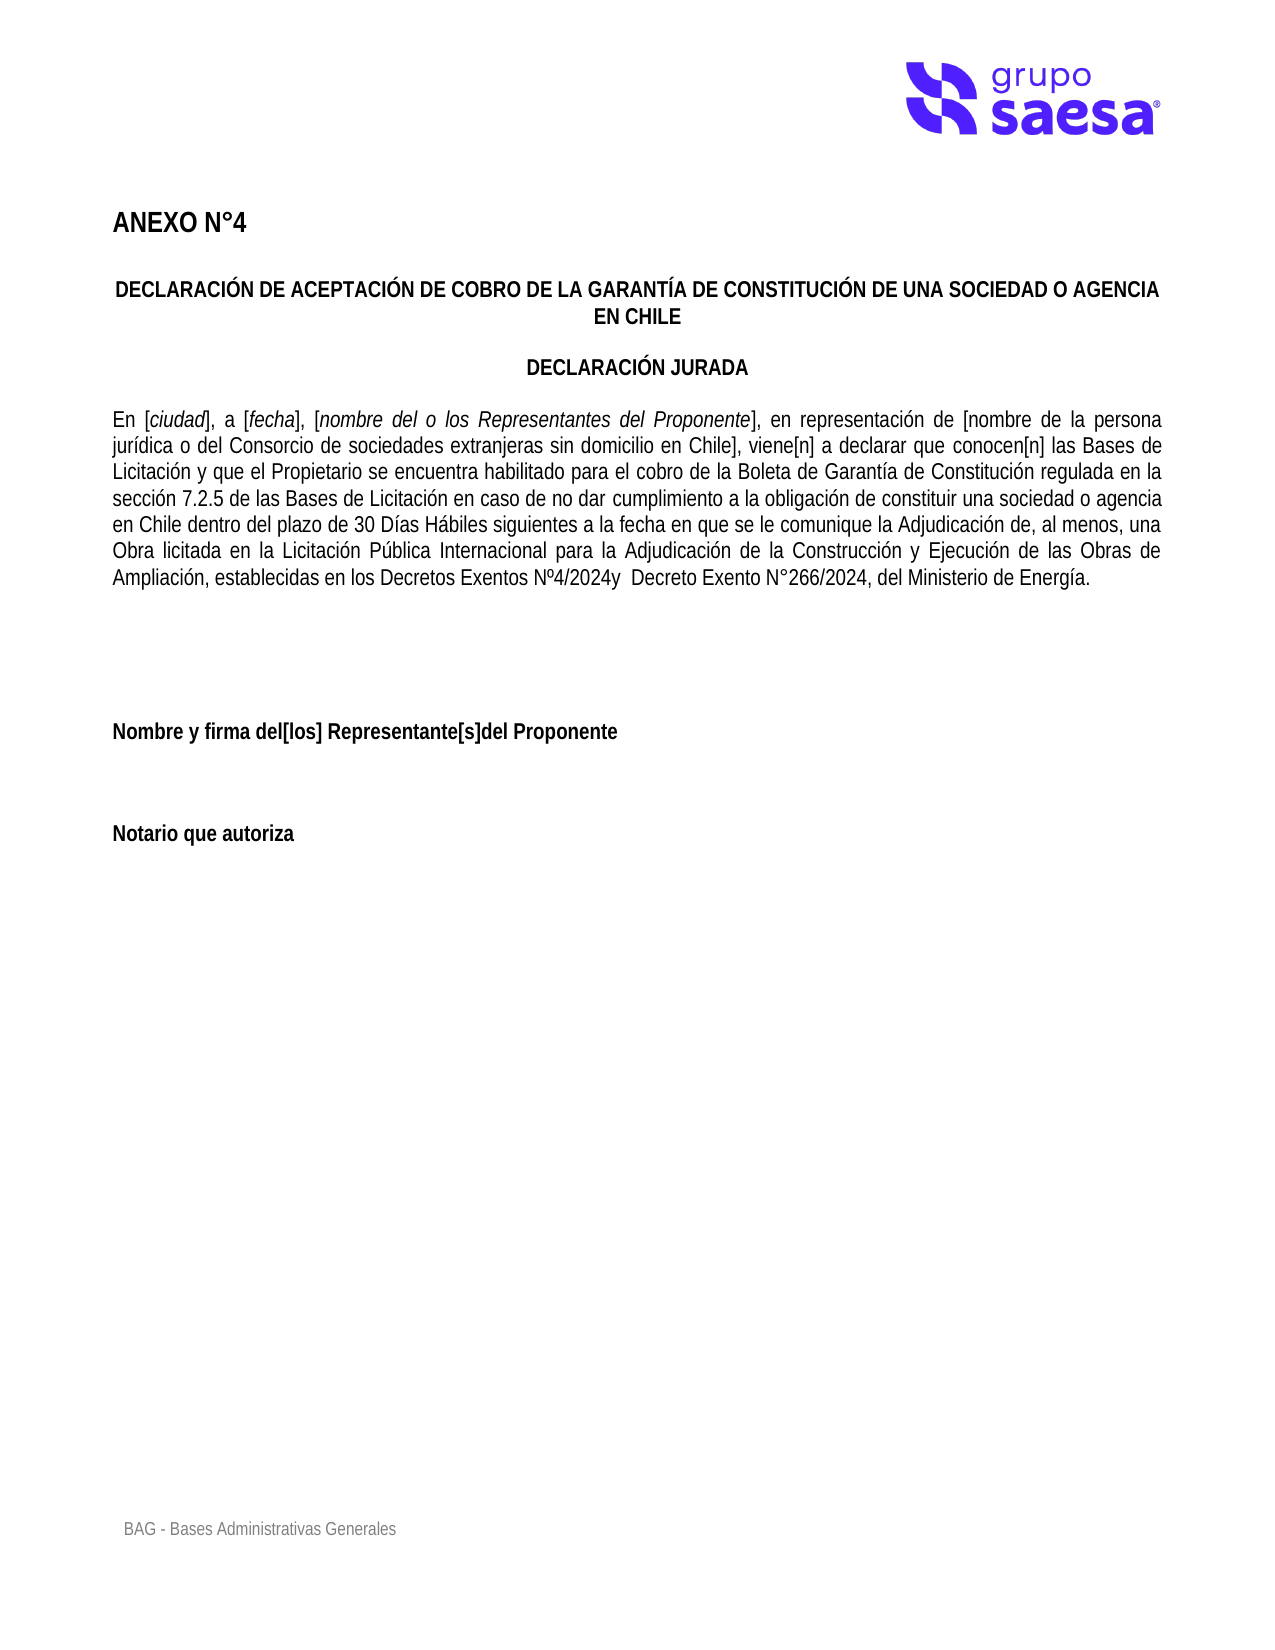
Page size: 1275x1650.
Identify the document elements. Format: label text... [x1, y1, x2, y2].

picture [902, 54, 1163, 143]
text DECLARACIÓN JURADA [112, 354, 1162, 381]
subtitle Anexo N°4 [112, 206, 1162, 239]
text DECLARACIÓN DE ACEPTACIÓN DE COBRO DE LA GARANTÍA DE CONSTITUCIÓN DE UNA SOCIEDAD O AGENCIA EN CHILE [112, 276, 1162, 329]
text Notario que autoriza [112, 820, 1162, 847]
text En [ciudad], a [fecha], [nombre del o los Representantes del Proponente], en representación de [nombre de la persona jurídica o del Consorcio de sociedades extranjeras sin domicilio en Chile], viene[n] a declarar que conocen[n] las Bases de Licitación y que el Propietario se encuentra habilitado para el cobro de la Boleta de Garantía de Constitución regulada en la sección 7.2.5 de las Bases de Licitación en caso de no dar cumplimiento a la obligación de constituir una sociedad o agencia en Chile dentro del plazo de 30 Días Hábiles siguientes a la fecha en que se le comunique la Adjudicación de, al menos, una Obra licitada en la Licitación Pública Internacional para la Adjudicación de la Construcción y Ejecución de las Obras de Ampliación, establecidas en los Decretos Exentos Nº4/2024y Decreto Exento N°266/2024, del Ministerio de Energía. [112, 406, 1162, 590]
text Nombre y firma del[los] Representante[s]del Proponente [112, 718, 1162, 744]
